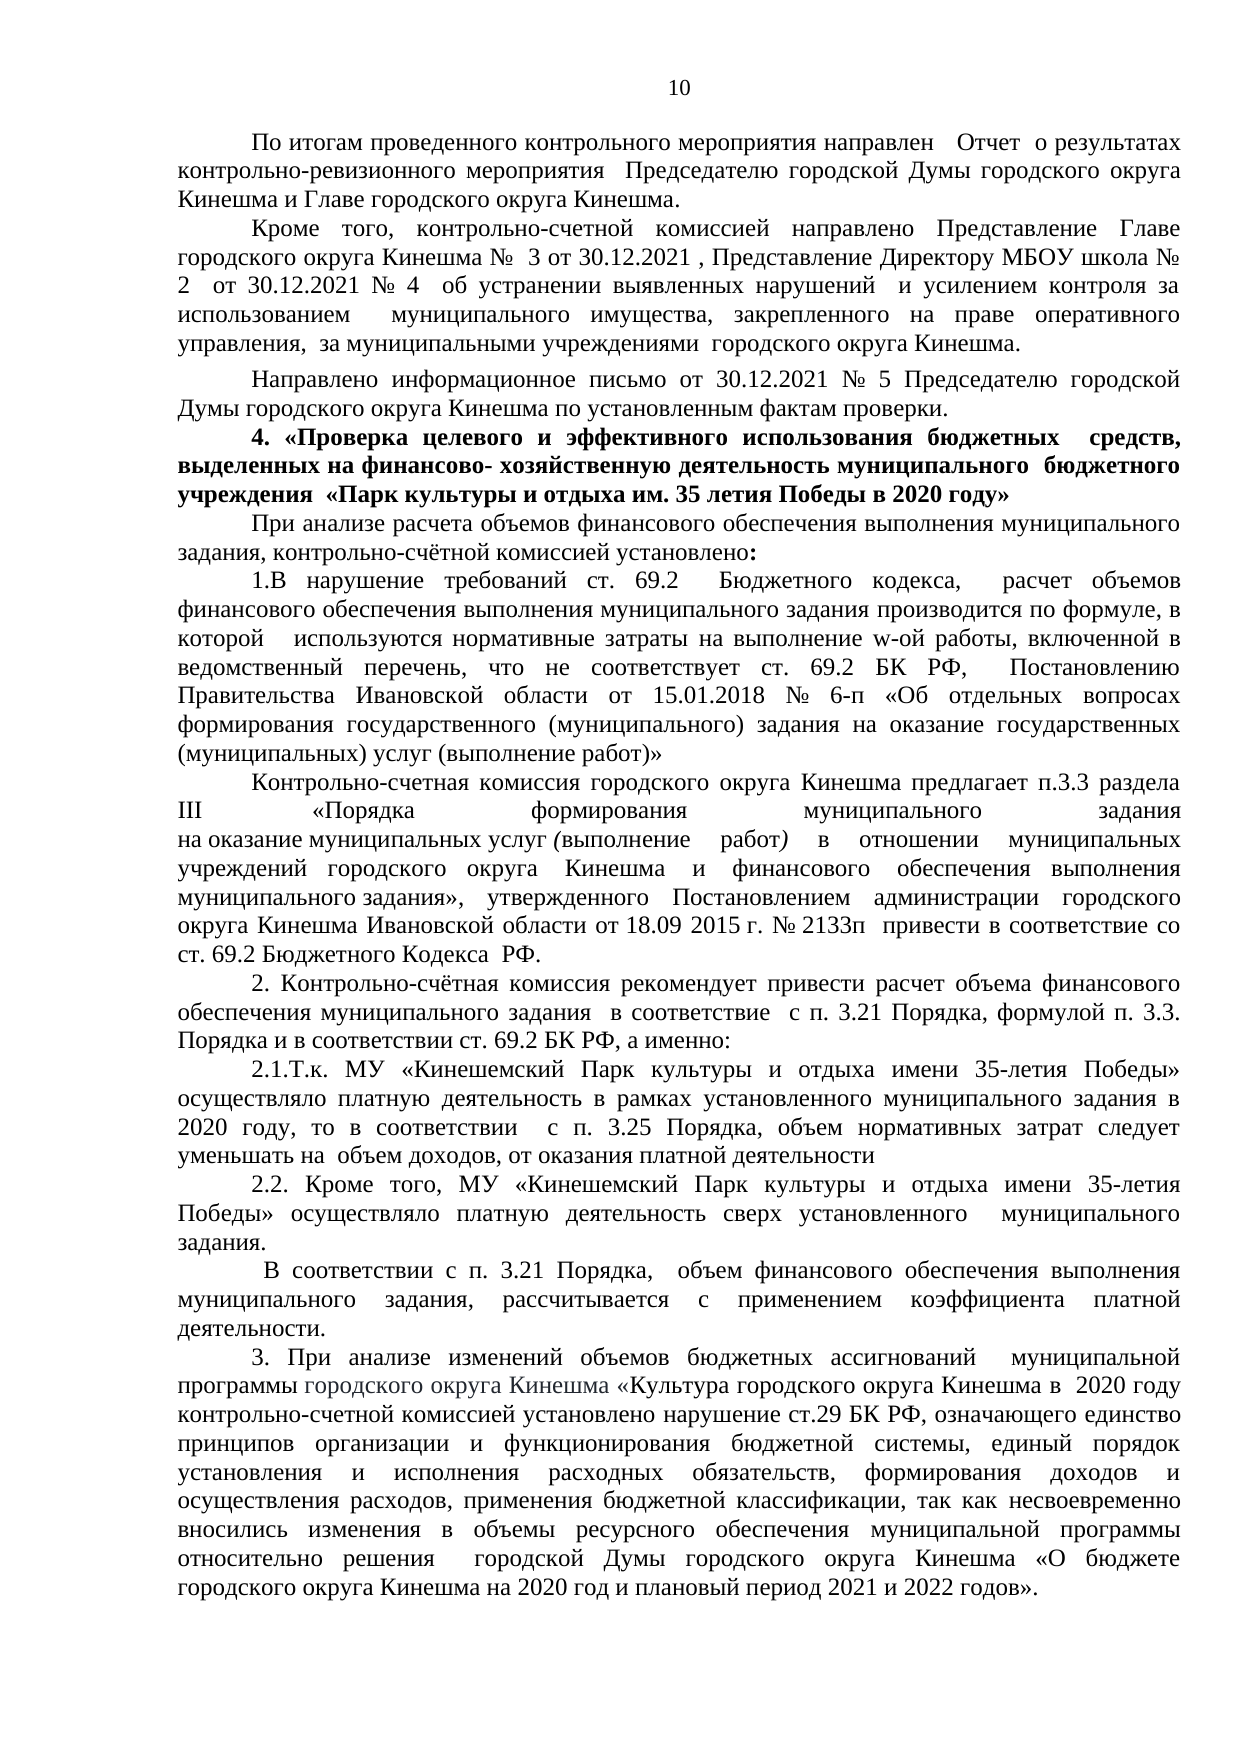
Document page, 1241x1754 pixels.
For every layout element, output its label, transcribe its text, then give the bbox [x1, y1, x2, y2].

text 2.1.Т.к. МУ «Кинешемский Парк культуры и отдыха имени 35-летия Победы» осуществляло платную деятельность в рамках установленного муниципального задания в 2020 году, то в соответствии с п. 3.25 Порядка, объем нормативных затрат следует уменьшать на объем доходов, от оказания платной деятельности [177, 1054, 1181, 1169]
text Кроме того, контрольно-счетной комиссией направлено Представление Главе городского округа Кинешма № 3 от 30.12.2021 , Представление Директору МБОУ школа № 2 от 30.12.2021 № 4 об устранении выявленных нарушений и усилением контроля за использованием муниципального имущества, закрепленного на праве оперативного управления, за муниципальными учреждениями городского округа Кинешма. [177, 213, 1181, 357]
text 2.2. Кроме того, МУ «Кинешемский Парк культуры и отдыха имени 35-летия Победы» осуществляло платную деятельность сверх установленного муниципального задания. [177, 1169, 1181, 1256]
text Направлено информационное письмо от 30.12.2021 № 5 Председателю городской Думы городского округа Кинешма по установленным фактам проверки. [177, 364, 1181, 422]
text 1.В нарушение требований ст. 69.2 Бюджетного кодекса, расчет объемов финансового обеспечения выполнения муниципального задания производится по формуле, в которой используются нормативные затраты на выполнение w-ой работы, включенной в ведомственный перечень, что не соответствует ст. 69.2 БК РФ, Постановлению Правительства Ивановской области от 15.01.2018 № 6-п «Об отдельных вопросах формирования государственного (муниципального) задания на оказание государственных (муниципальных) услуг (выполнение работ)» [177, 566, 1181, 767]
text Контрольно-счетная комиссия городского округа Кинешма предлагает п.3.3 раздела III «Порядка формирования муниципального задания на оказание муниципальных услуг (выполнение работ) в отношении муниципальных учреждений городского округа Кинешма и финансового обеспечения выполнения муниципального задания», утвержденного Постановлением администрации городского округа Кинешма Ивановской области от 18.09 2015 г. № 2133п привести в соответствие со ст. 69.2 Бюджетного Кодекса РФ. [177, 939, 1181, 968]
text По итогам проведенного контрольного мероприятия направлен Отчет о результатах контрольно-ревизионного мероприятия Председателю городской Думы городского округа Кинешма и Главе городского округа Кинешма. [177, 127, 1181, 213]
text 2. Контрольно-счётная комиссия рекомендует привести расчет объема финансового обеспечения муниципального задания в соответствие с п. 3.21 Порядка, формулой п. 3.3. Порядка и в соответствии ст. 69.2 БК РФ, а именно: [177, 968, 1181, 1054]
text 3. При анализе изменений объемов бюджетных ассигнований муниципальной программы городского округа Кинешма «Культура городского округа Кинешма в 2020 году контрольно-счетной комиссией установлено нарушение ст.29 БК РФ, означающего единство принципов организации и функционирования бюджетной системы, единый порядок установления и исполнения расходных обязательств, формирования доходов и осуществления расходов, применения бюджетной классификации, так как несвоевременно вносились изменения в объемы ресурсного обеспечения муниципальной программы относительно решения городской Думы городского округа Кинешма «О бюджете городского округа Кинешма на 2020 год и плановый период 2021 и 2022 годов». [177, 1342, 1181, 1601]
text Контрольно-счетная комиссия городского округа Кинешма предлагает п.3.3 раздела III «Порядка формирования муниципального задания на оказание муниципальных услуг (выполнение работ) в отношении муниципальных учреждений городского округа Кинешма и финансового обеспечения выполнения муниципального задания», утвержденного Постановлением администрации городского округа Кинешма Ивановской области от 18.09 2015 г. № 2133п привести в соответствие со ст. 69.2 Бюджетного Кодекса РФ. [177, 767, 1181, 853]
text В соответствии с п. 3.21 Порядка, объем финансового обеспечения выполнения муниципального задания, рассчитывается с применением коэффициента платной деятельности. [177, 1256, 1181, 1342]
text 4. «Проверка целевого и эффективного использования бюджетных средств, выделенных на финансово- хозяйственную деятельность муниципального бюджетного учреждения «Парк культуры и отдыха им. 35 летия Победы в 2020 году» [177, 422, 1181, 508]
text При анализе расчета объемов финансового обеспечения выполнения муниципального задания, контрольно-счётной комиссией установлено: [177, 508, 1181, 566]
